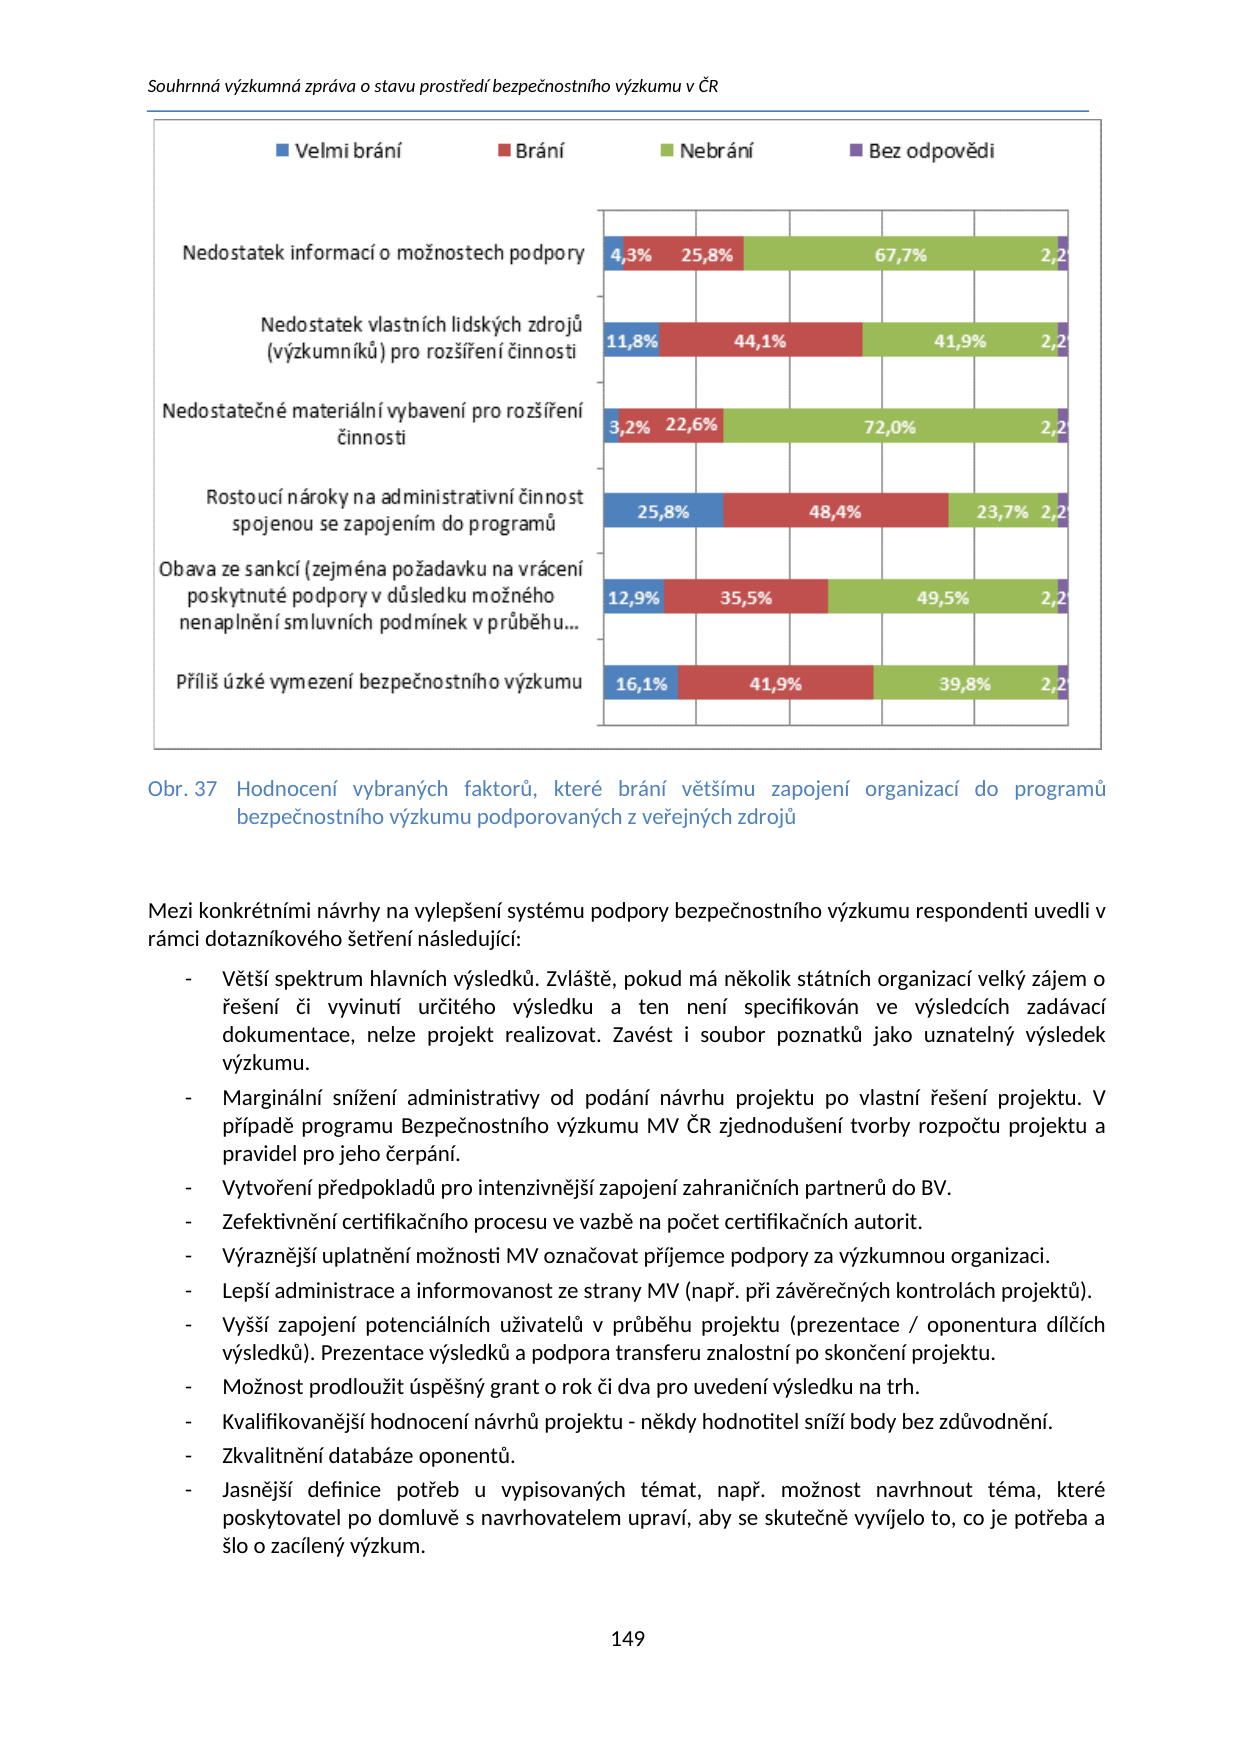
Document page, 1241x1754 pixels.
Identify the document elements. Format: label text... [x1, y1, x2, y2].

list Zkvalitnění databáze oponentů. [185, 1441, 1107, 1469]
list Vyšší zapojení potenciálních uživatelů v průběhu projektu (prezentace / oponentura dílčích výsledků). Prezentace výsledků a podpora transferu znalostní po skončení projektu. [185, 1310, 1107, 1366]
list Zefektivnění certifikačního procesu ve vazbě na počet certifikačních autorit. [185, 1207, 1107, 1235]
list Možnost prodloužit úspěšný grant o rok či dva pro uvedení výsledku na trh. [185, 1372, 1107, 1401]
list Lepší administrace a informovanost ze strany MV (např. při závěrečných kontrolách projektů). [185, 1276, 1107, 1304]
text Obr. 37 Hodnocení vybraných faktorů, které brání většímu zapojení organizací do programů bezpečnostního výzkumu podporovaných z veřejných zdrojů [148, 774, 1107, 830]
list Výraznější uplatnění možnosti MV označovat příjemce podpory za výzkumnou organizaci. [185, 1242, 1107, 1270]
text Mezi konkrétními návrhy na vylepšení systému podpory bezpečnostního výzkumu respondenti uvedli v rámci dotazníkového šetření následující: [148, 896, 1107, 952]
list Marginální snížení administrativy od podání návrhu projektu po vlastní řešení projektu. V případě programu Bezpečnostního výzkumu MV ČR zjednodušení tvorby rozpočtu projektu a pravidel pro jeho čerpání. [185, 1083, 1107, 1167]
list Jasnější definice potřeb u vypisovaných témat, např. možnost navrhnout téma, které poskytovatel po domluvě s navrhovatelem upraví, aby se skutečně vyvíjelo to, co je potřeba a šlo o zacílený výzkum. [185, 1475, 1107, 1559]
picture [153, 119, 1102, 750]
list Vytvoření předpokladů pro intenzivnější zapojení zahraničních partnerů do BV. [185, 1173, 1107, 1201]
list Kvalifikovanější hodnocení návrhů projektu - někdy hodnotitel sníží body bez zdůvodnění. [185, 1407, 1107, 1435]
list Větší spektrum hlavních výsledků. Zvláště, pokud má několik státních organizací velký zájem o řešení či vyvinutí určitého výsledku a ten není specifikován ve výsledcích zadávací dokumentace, nelze projekt realizovat. Zavést i soubor poznatků jako uznatelný výsledek výzkumu. [185, 964, 1107, 1077]
